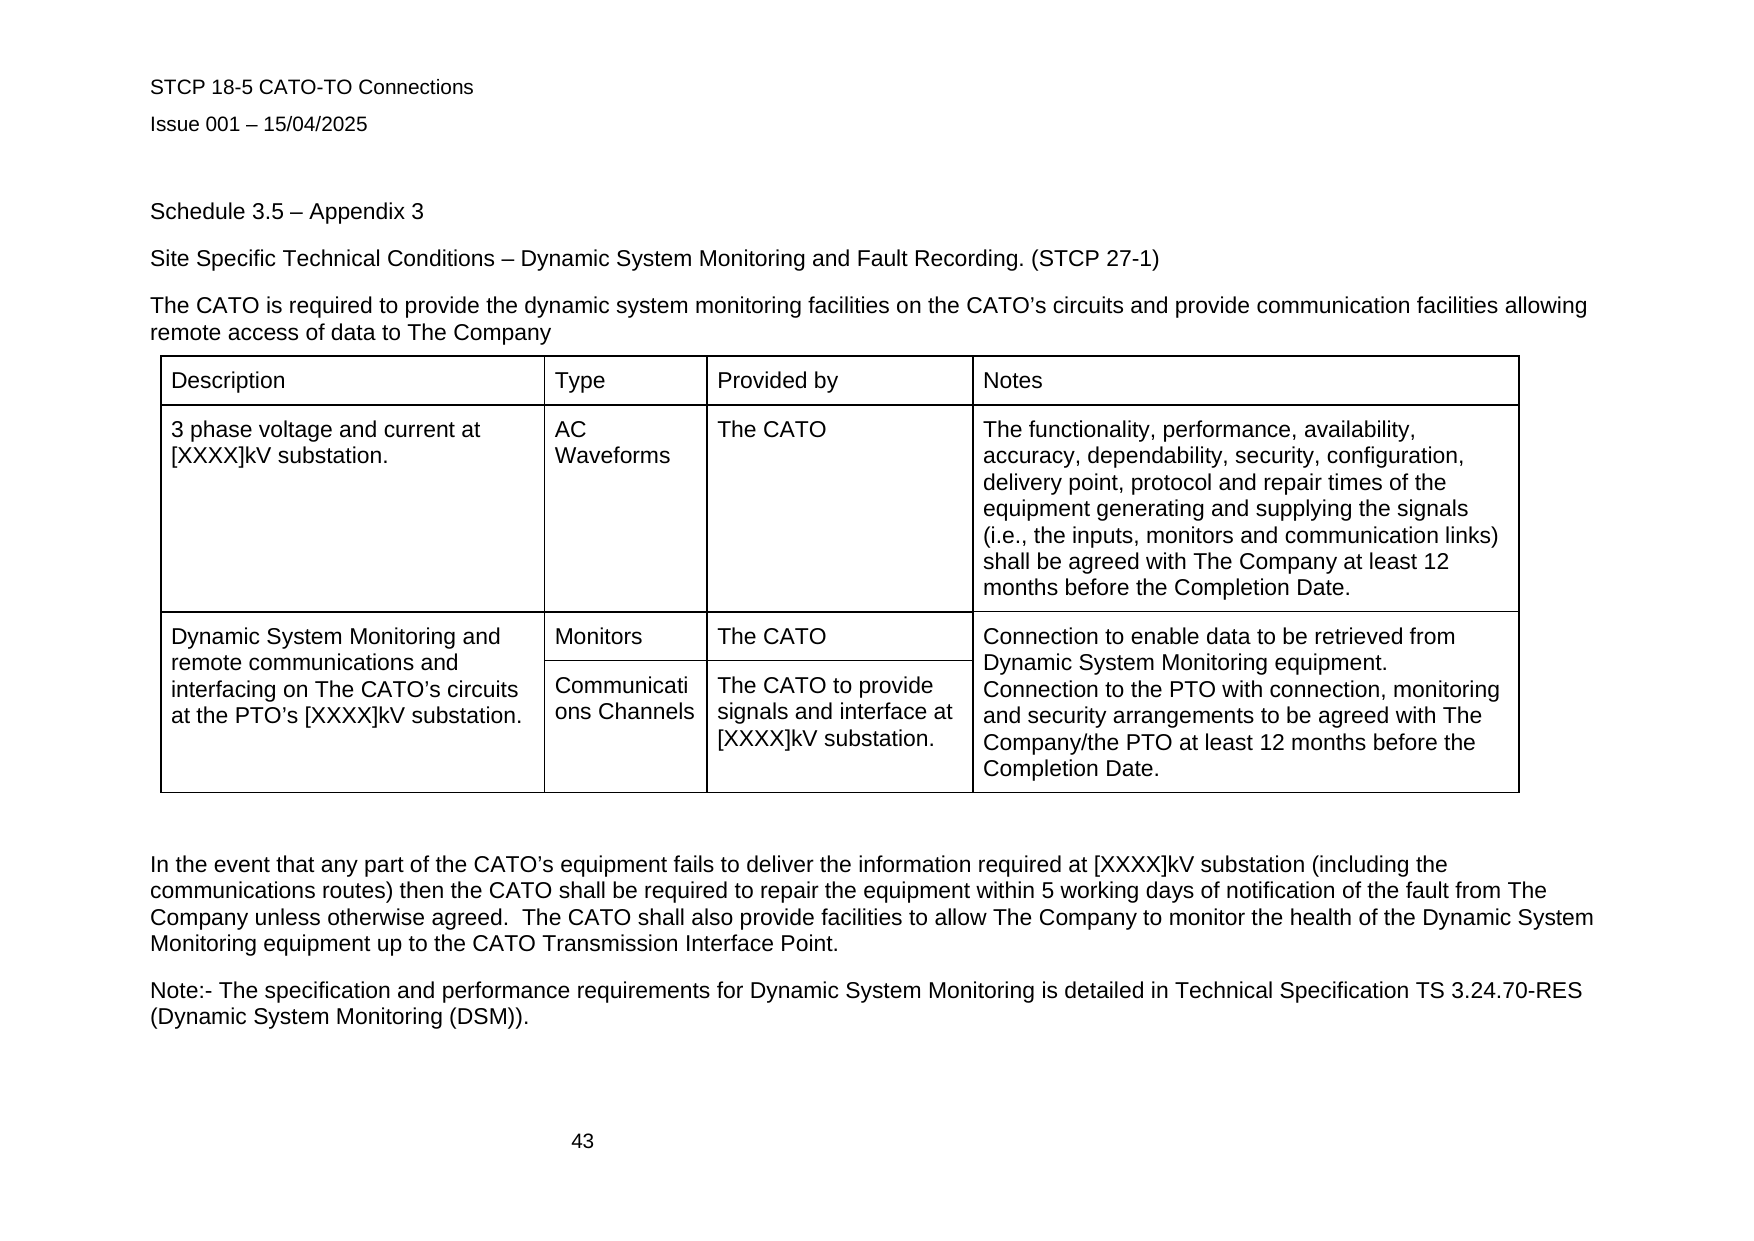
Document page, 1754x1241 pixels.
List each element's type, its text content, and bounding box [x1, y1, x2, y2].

table_header Provided by [708, 357, 972, 404]
text The CATO is required to provide the dynamic system monitoring facilities on the CATO’s circuits and provide communication facilities allowing remote access of data to The Company [150, 292, 1604, 345]
table_cell Connection to enable data to be retrieved from Dynamic System Monitoring equipment. Connection to the PTO with connection, monitoring and security arrangements to be agreed with The Company/the PTO at least 12 months before the Completion Date. [974, 612, 1518, 792]
table_cell Communications Channels [545, 661, 706, 792]
table_cell AC Waveforms [545, 406, 706, 611]
table_cell The functionality, performance, availability, accuracy, dependability, security, configuration, delivery point, protocol and repair times of the equipment generating and supplying the signals (i.e., the inputs, monitors and communication links) shall be agreed with The Company at least 12 months before the Completion Date. [974, 406, 1518, 611]
table_cell Dynamic System Monitoring and remote communications and interfacing on The CATO’s circuits at the PTO’s [XXXX]kV substation. [162, 613, 544, 792]
text In the event that any part of the CATO’s equipment fails to deliver the information required at [XXXX]kV substation (including the communications routes) then the CATO shall be required to repair the equipment within 5 working days of notification of the fault from The Company unless otherwise agreed. The CATO shall also provide facilities to allow The Company to monitor the health of the Dynamic System Monitoring equipment up to the CATO Transmission Interface Point. [150, 851, 1604, 956]
table_header Description [162, 357, 544, 404]
table_cell The CATO [708, 406, 972, 611]
table_header Type [545, 357, 706, 404]
text Note:- The specification and performance requirements for Dynamic System Monitoring is detailed in Technical Specification TS 3.24.70-RES (Dynamic System Monitoring (DSM)). [150, 977, 1604, 1030]
text Site Specific Technical Conditions – Dynamic System Monitoring and Fault Recording. (STCP 27-1) [150, 245, 1604, 271]
table_cell 3 phase voltage and current at [XXXX]kV substation. [162, 406, 544, 611]
table_cell Monitors [545, 613, 706, 660]
table_header Notes [974, 357, 1518, 404]
text Schedule 3.5 – Appendix 3 [150, 198, 1604, 224]
table_cell The CATO [708, 613, 972, 660]
table_cell The CATO to provide signals and interface at [XXXX]kV substation. [708, 661, 972, 792]
